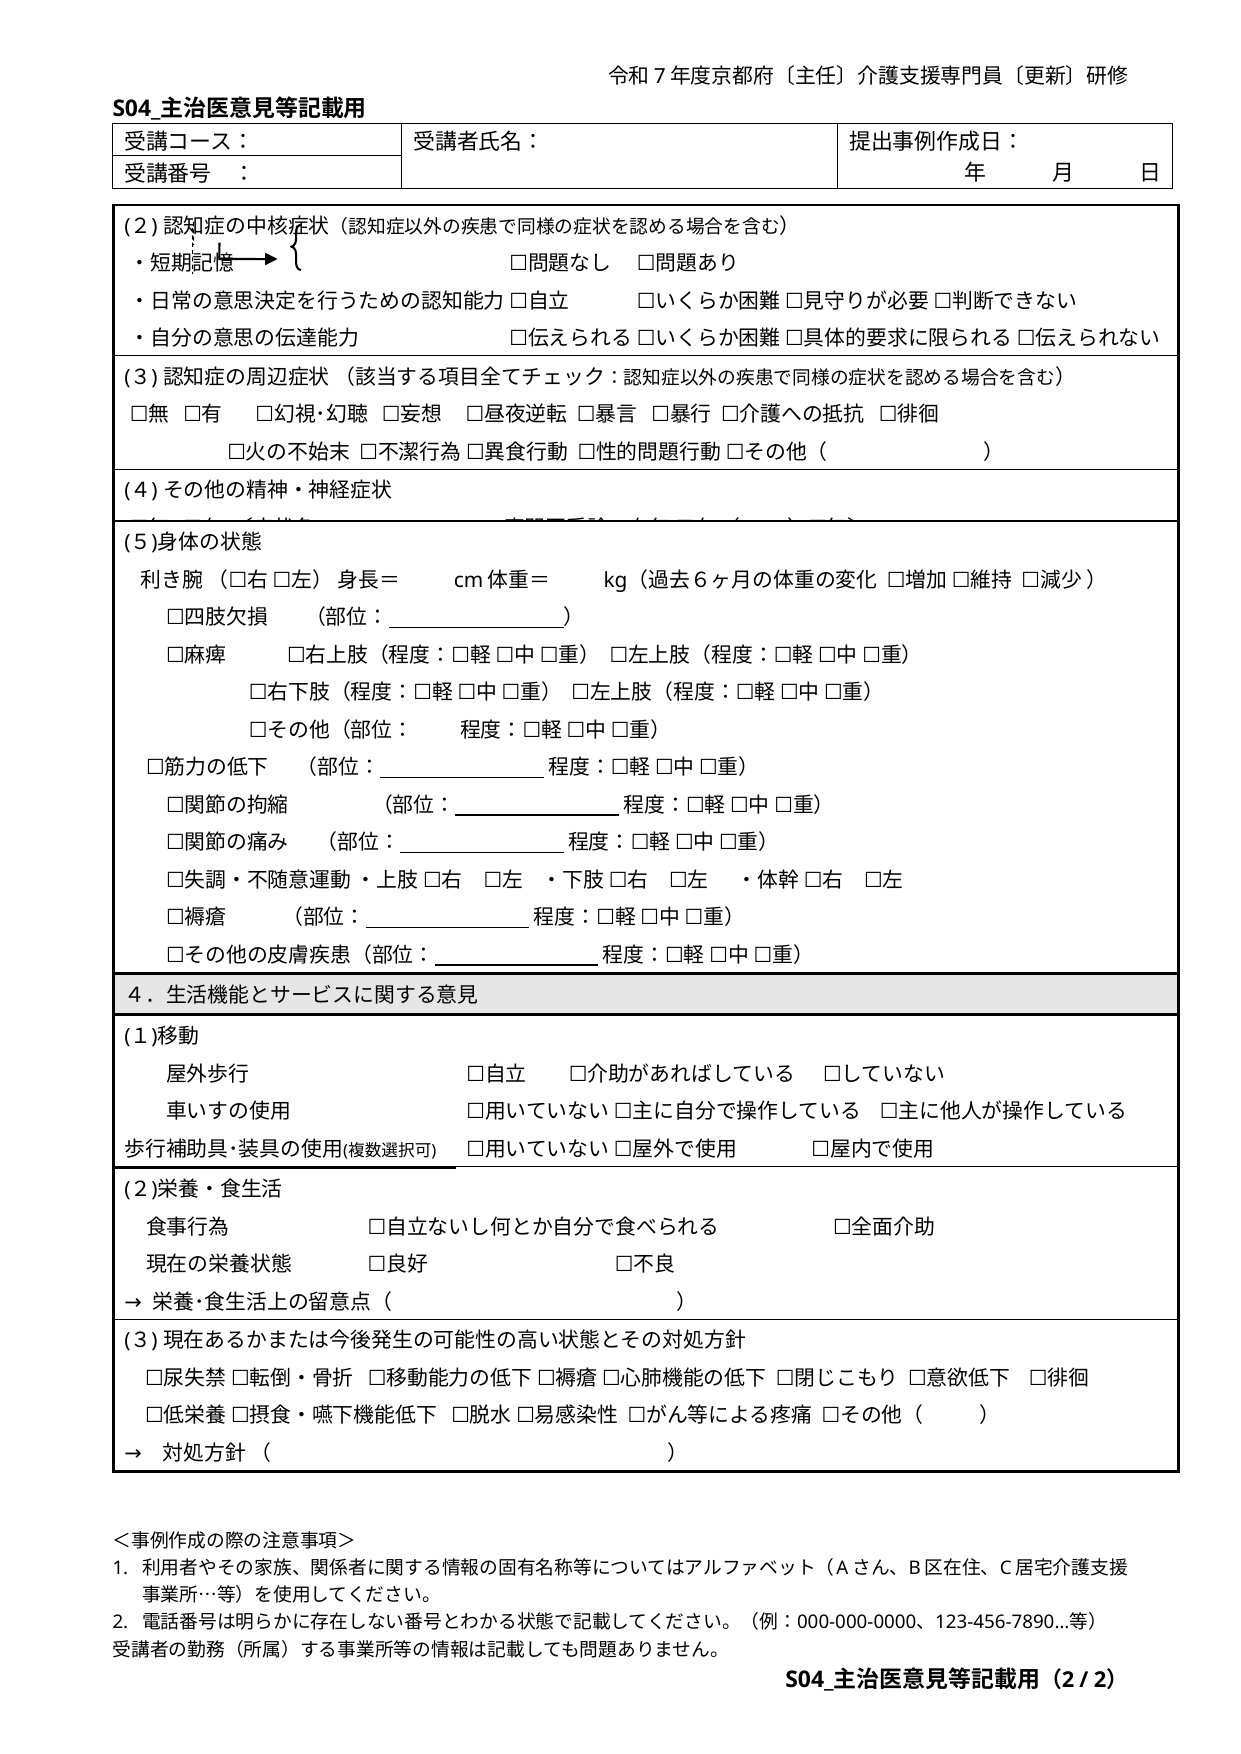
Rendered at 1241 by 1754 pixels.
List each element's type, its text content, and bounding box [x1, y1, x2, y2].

table_cell (５)身体の状態 利き腕 （右 左） 身長＝ cm体重＝ kg（過去６ヶ月の体重の変化 増加 維持 減少 ） 四肢欠損 （部位： ） 麻痺 右上肢（程度：軽 中 重） 左上肢（程度：軽 中 重） 右下肢（程度：軽 中 重） 左上肢（程度：軽 中 重） その他（部位： 程度：軽 中 重） 筋力の低下 （部位： 程度：軽 中 重） 関節の拘縮 （部位： 程度：軽 中 重） 関節の痛み （部位： 程度：軽 中 重） 失調・不随意運動 ・上肢 右 左 ・下肢 右 左 ・体幹 右 左 褥瘡 （部位： 程度：軽 中 重） その他の皮膚疾患（部位： 程度：軽 中 重） [115, 522, 1177, 972]
table_cell (１)移動 屋外歩行 車いすの使用 歩行補助具･装具の使用(複数選択可) [115, 1016, 456, 1166]
table_cell (３) 認知症の周辺症状 （該当する項目全てチェック：認知症以外の疾患で同様の症状を認める場合を含む） 無 有 幻視･幻聴 妄想 昼夜逆転 暴言 暴行 介護への抵抗 徘徊 火の不始末 不潔行為 異食行動 性的問題行動 その他（ ） [115, 356, 1177, 469]
table_cell (２) 認知症の中核症状（認知症以外の疾患で同様の症状を認める場合を含む） ・短期記憶 問題なし 問題あり ・日常の意思決定を行うための認知能力 自立 いくらか困難 見守りが必要 判断できない ・自分の意思の伝達能力 伝えられる いくらか困難 具体的要求に限られる 伝えられない [115, 206, 1177, 355]
table_cell → 栄養･食生活上の留意点（ ） [115, 1281, 1177, 1319]
table_cell (３) 現在あるかまたは今後発生の可能性の高い状態とその対処方針 尿失禁 転倒・骨折 移動能力の低下 褥瘡 心肺機能の低下 閉じこもり 意欲低下 徘徊 低栄養 摂食・嚥下機能低下 脱水 易感染性 がん等による疼痛 その他（ ） → 対処方針 （ ） [115, 1320, 1177, 1470]
table_cell (４) その他の精神・神経症状 無 有 〔症状名： 専門医受診の有無 有 （ ）無〕 [115, 470, 1177, 520]
table_cell ４．生活機能とサービスに関する意見 [115, 975, 1177, 1013]
table_cell 自立 介助があればしている していない 用いていない 主に自分で操作している 主に他人が操作している 用いていない 屋外で使用 屋内で使用 [456, 1016, 1177, 1166]
table_cell 自立ないし何とか自分で食べられる 全面介助 良好 不良 [357, 1167, 1177, 1281]
table_cell (２)栄養・食生活 食事行為 現在の栄養状態 [115, 1169, 357, 1281]
